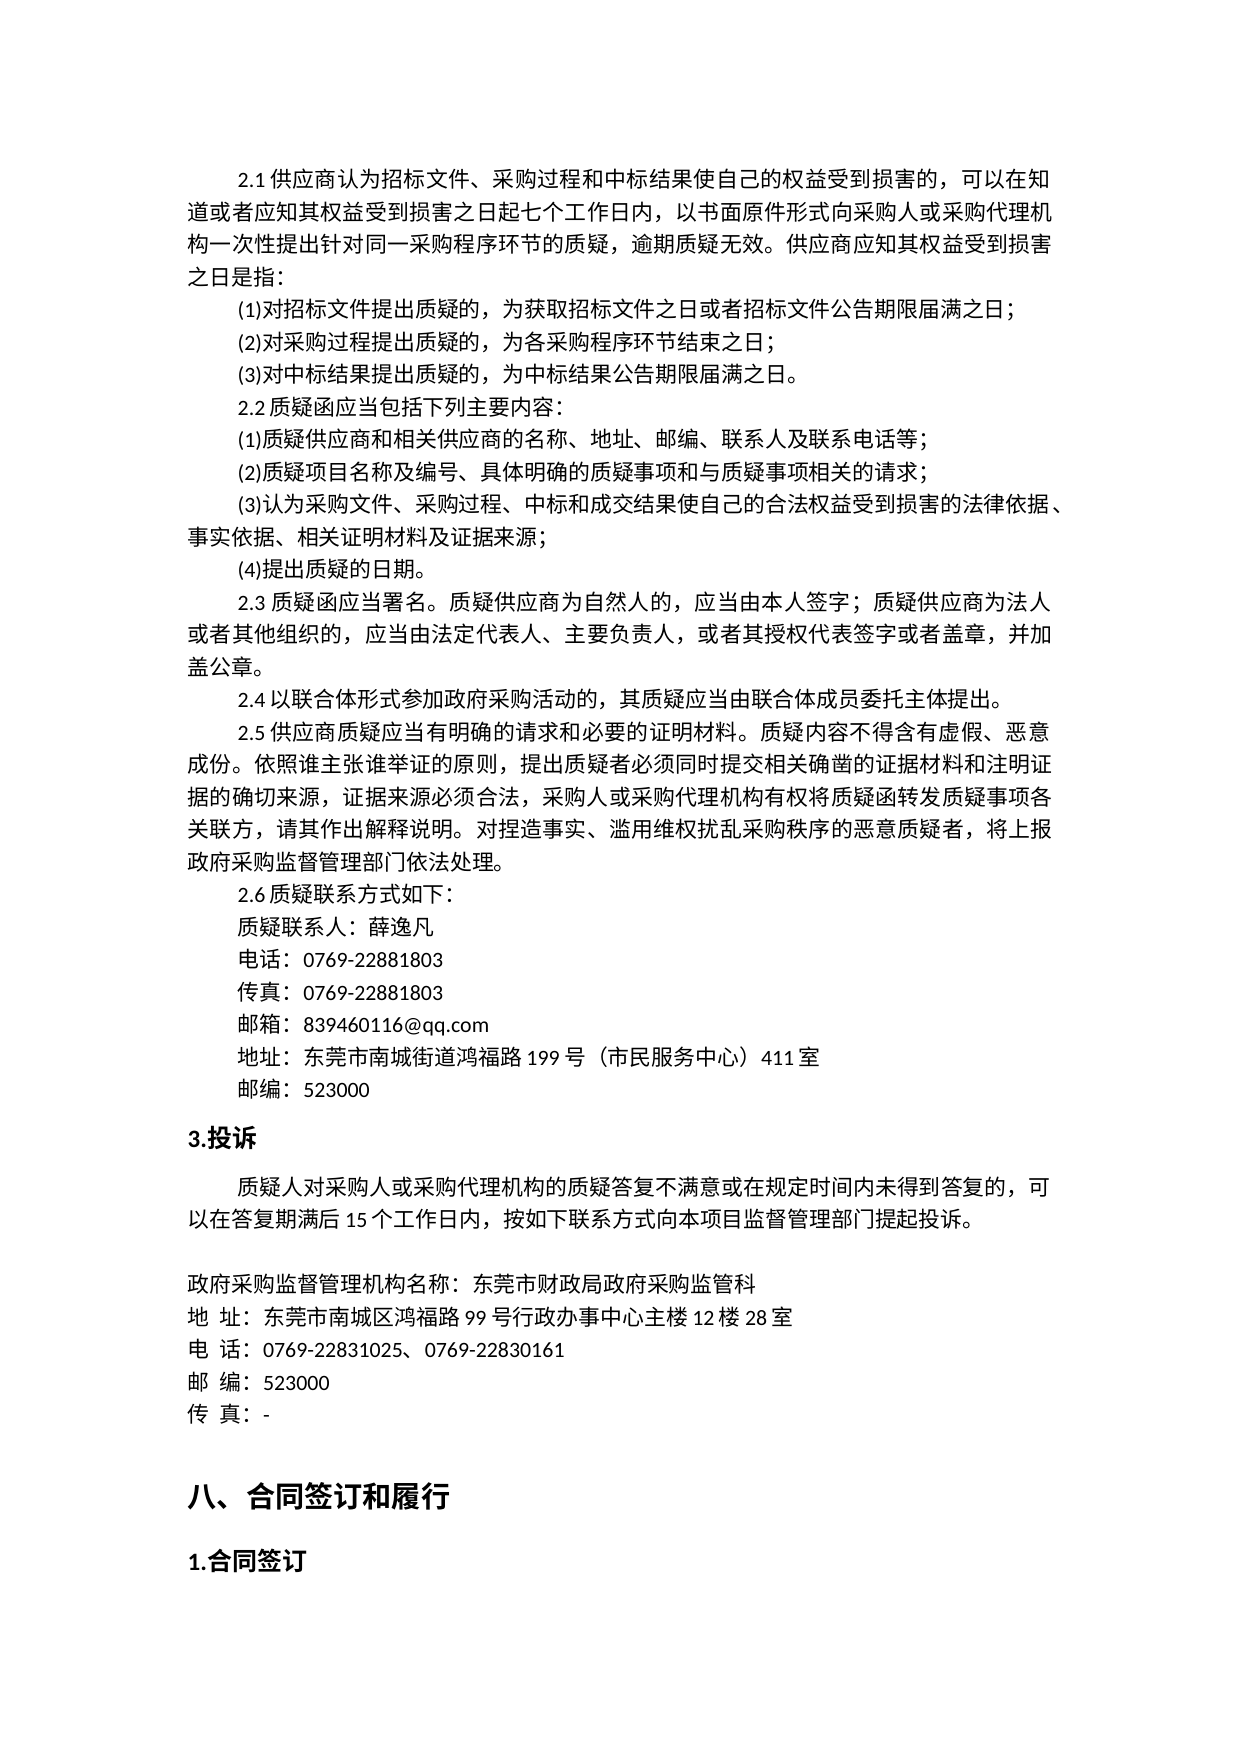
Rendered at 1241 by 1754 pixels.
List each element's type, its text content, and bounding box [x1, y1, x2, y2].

text 地 址：东莞市南城区鸿福路99号行政办事中心主楼12楼28室 [187, 1299, 1053, 1332]
text 电 话：0769-22831025、0769-22830161 [187, 1332, 1053, 1364]
text (2)对采购过程提出质疑的，为各采购程序环节结束之日； [187, 324, 1053, 357]
text 2.5供应商质疑应当有明确的请求和必要的证明材料。质疑内容不得含有虚假、恶意成份。依照谁主张谁举证的原则，提出质疑者必须同时提交相关确凿的证据材料和注明证据的确切来源，证据来源必须合法，采购人或采购代理机构有权将质疑函转发质疑事项各关联方，请其作出解释说明。对捏造事实、滥用维权扰乱采购秩序的恶意质疑者，将上报政府采购监督管理部门依法处理。 [187, 714, 1053, 877]
text 邮编：523000 [187, 1072, 1053, 1104]
text (3)对中标结果提出质疑的，为中标结果公告期限届满之日。 [187, 357, 1053, 389]
text 质疑联系人：薛逸凡 [187, 909, 1053, 942]
text 政府采购监督管理机构名称：东莞市财政局政府采购监管科 [187, 1267, 1053, 1299]
text (3)认为采购文件、采购过程、中标和成交结果使自己的合法权益受到损害的法律依据、事实依据、相关证明材料及证据来源； [187, 487, 1053, 552]
text 2.1供应商认为招标文件、采购过程和中标结果使自己的权益受到损害的，可以在知道或者应知其权益受到损害之日起七个工作日内，以书面原件形式向采购人或采购代理机构一次性提出针对同一采购程序环节的质疑，逾期质疑无效。供应商应知其权益受到损害之日是指： [187, 162, 1053, 292]
text (2)质疑项目名称及编号、具体明确的质疑事项和与质疑事项相关的请求； [187, 454, 1053, 487]
text (4)提出质疑的日期。 [187, 552, 1053, 584]
text 邮 编：523000 [187, 1364, 1053, 1397]
text 电话：0769-22881803 [187, 942, 1053, 974]
text 2.6质疑联系方式如下： [187, 877, 1053, 909]
text 2.2质疑函应当包括下列主要内容： [187, 389, 1053, 422]
text 八、合同签订和履行 [187, 1462, 1053, 1527]
text 地址：东莞市南城街道鸿福路199号（市民服务中心）411室 [187, 1039, 1053, 1072]
text 2.3 质疑函应当署名。质疑供应商为自然人的，应当由本人签字；质疑供应商为法人或者其他组织的，应当由法定代表人、主要负责人，或者其授权代表签字或者盖章，并加盖公章。 [187, 584, 1053, 682]
text 3.投诉 [187, 1104, 1053, 1169]
text 传 真：- [187, 1397, 1053, 1429]
text 邮箱：839460116@qq.com [187, 1007, 1053, 1039]
text (1)质疑供应商和相关供应商的名称、地址、邮编、联系人及联系电话等； [187, 422, 1053, 454]
text 质疑人对采购人或采购代理机构的质疑答复不满意或在规定时间内未得到答复的，可以在答复期满后15个工作日内，按如下联系方式向本项目监督管理部门提起投诉。 [187, 1169, 1053, 1234]
text 传真：0769-22881803 [187, 974, 1053, 1007]
text (1)对招标文件提出质疑的，为获取招标文件之日或者招标文件公告期限届满之日； [187, 292, 1053, 324]
text 1.合同签订 [187, 1527, 1053, 1592]
text 2.4以联合体形式参加政府采购活动的，其质疑应当由联合体成员委托主体提出。 [187, 682, 1053, 714]
